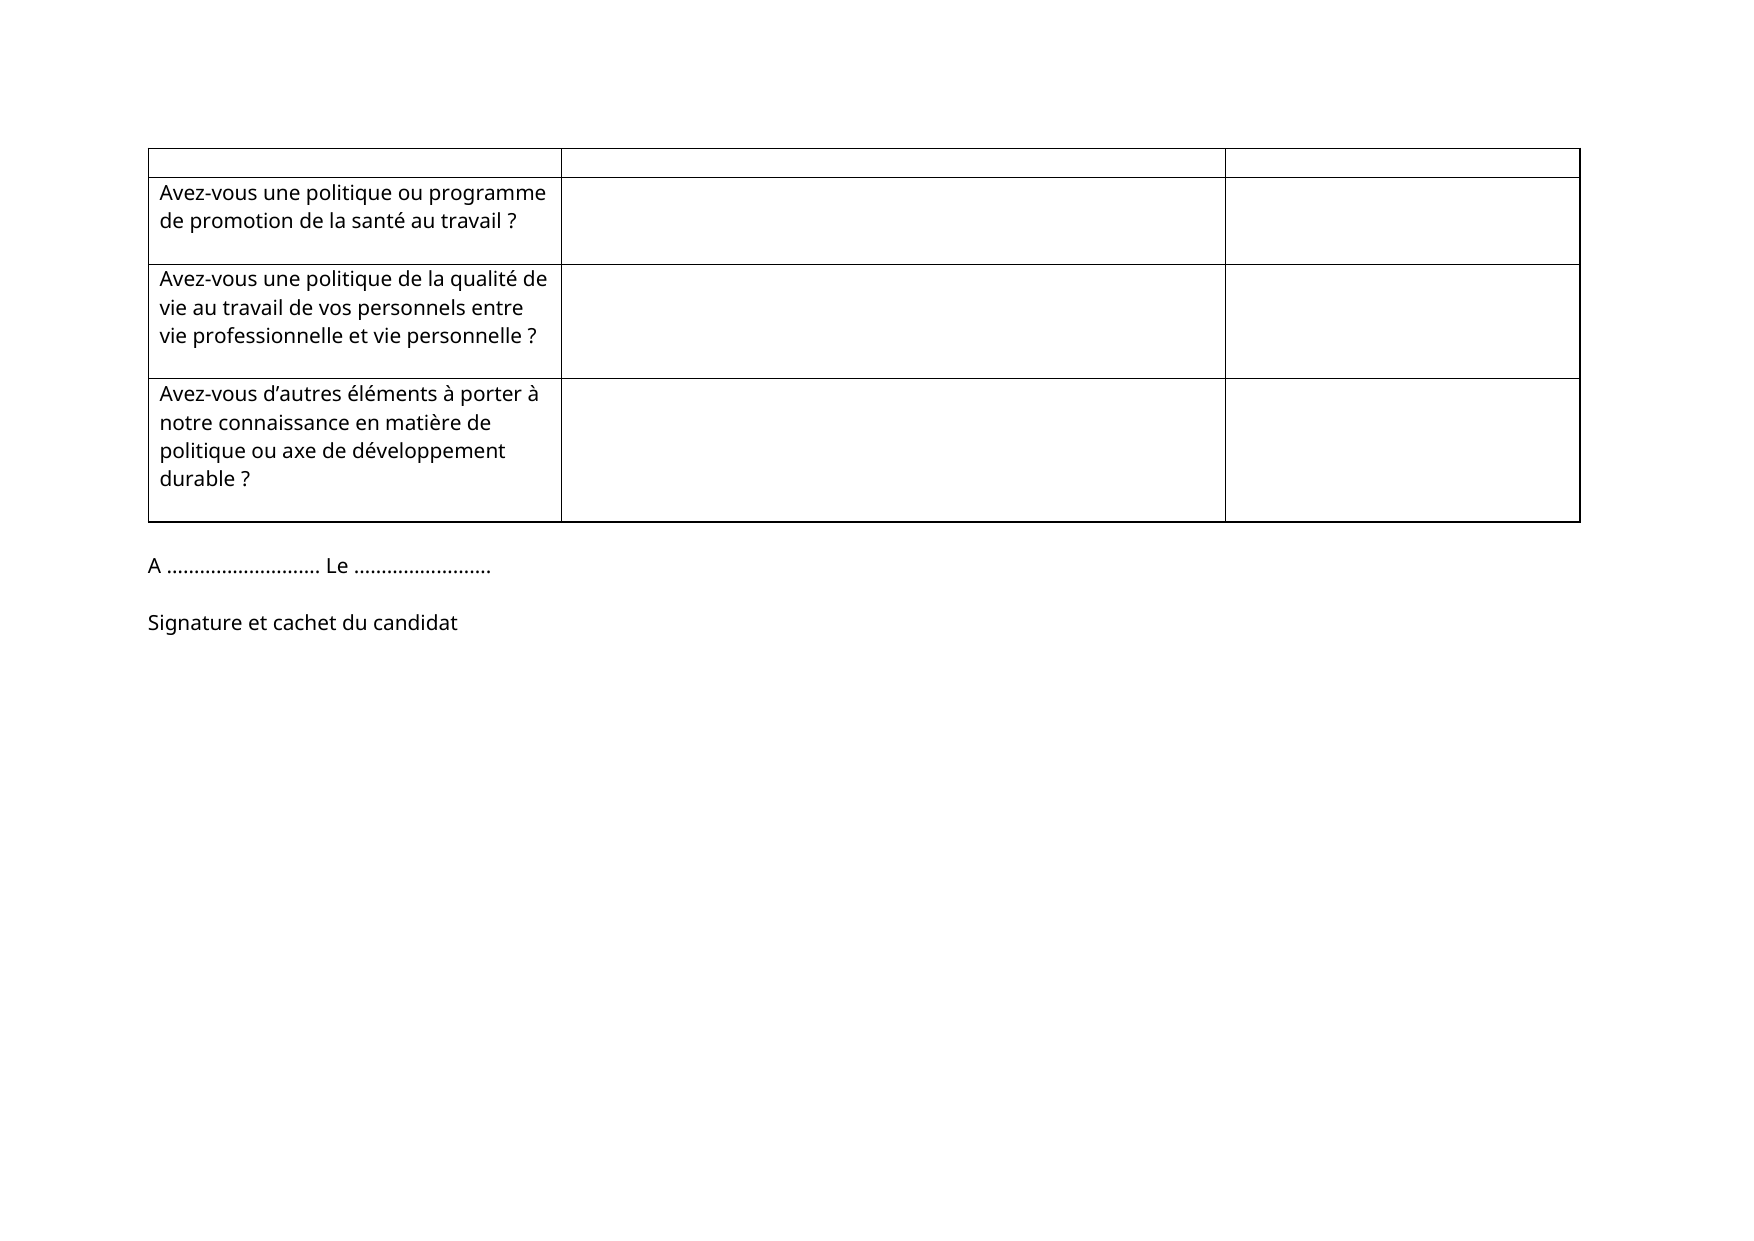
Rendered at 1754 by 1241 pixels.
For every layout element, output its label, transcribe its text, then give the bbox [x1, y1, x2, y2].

table_cell [1226, 265, 1579, 378]
text A ………………………. Le ……………………. [148, 551, 1606, 579]
table_cell [562, 178, 1225, 263]
table_cell Avez-vous une politique ou programme de promotion de la santé au travail ? [149, 178, 561, 263]
table_cell [562, 379, 1225, 521]
text Signature et cachet du candidat [148, 608, 1606, 636]
table_cell [562, 265, 1225, 378]
table_cell [562, 149, 1225, 177]
table_cell [1226, 178, 1579, 263]
table_cell Avez-vous une politique de la qualité de vie au travail de vos personnels entre vie professionnelle et vie personnelle ? [149, 265, 561, 378]
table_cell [149, 149, 561, 177]
table_cell Avez-vous d’autres éléments à porter à notre connaissance en matière de politique ou axe de développement durable ? [149, 379, 561, 521]
table_cell [1226, 149, 1579, 177]
table_cell [1226, 379, 1579, 521]
